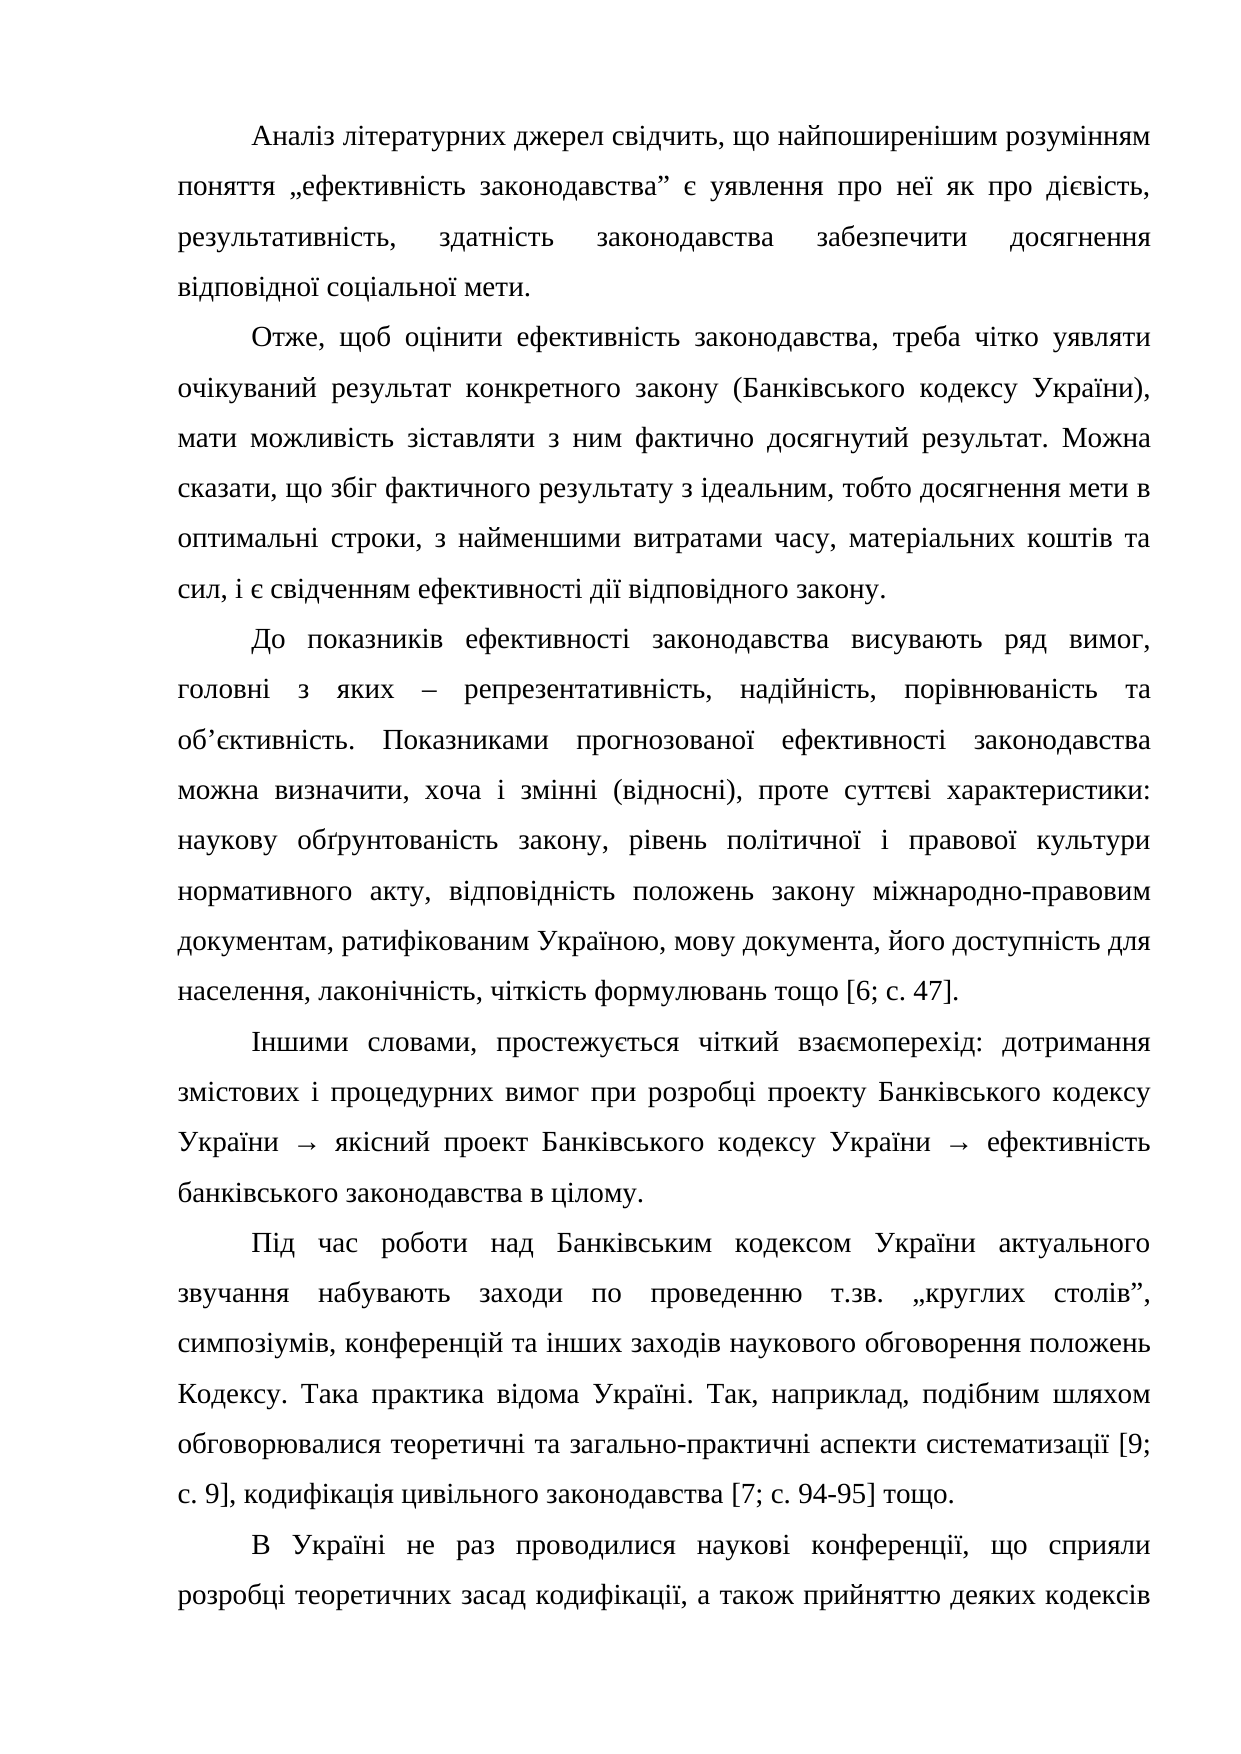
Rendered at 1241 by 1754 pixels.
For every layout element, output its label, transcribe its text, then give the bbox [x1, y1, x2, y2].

text Іншими словами, простежується чіткий взаємоперехід: дотримання змістових і процедурних вимог при розробці проекту Банківського кодексу України → якісний проект Банківського кодексу України → ефективність банківського законодавства в цілому. [177, 1024, 1152, 1208]
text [177, 1527, 1152, 1611]
text Під час роботи над Банківським кодексом України актуального звучання набувають заходи по проведенню т.зв. „круглих столів”, симпозіумів, конференцій та інших заходів наукового обговорення положень Кодексу. Така практика відома Україні. Так, наприклад, подібним шляхом обговорювалися теоретичні та загально-практичні аспекти систематизації [9; с. 9], кодифікація цивільного законодавства [7; с. 94-95] тощо. [177, 1225, 1152, 1510]
text Аналіз літературних джерел свідчить, що найпоширенішим розумінням поняття „ефективність законодавства” є уявлення про неї як про дієвість, результативність, здатність законодавства забезпечити досягнення відповідної соціальної мети. [177, 118, 1152, 303]
text До показників ефективності законодавства висувають ряд вимог, головні з яких – репрезентативність, надійність, порівнюваність та об’єктивність. Показниками прогнозованої ефективності законодавства можна визначити, хоча і змінні (відносні), проте суттєві характеристики: наукову обґрунтованість закону, рівень політичної і правової культури нормативного акту, відповідність положень закону міжнародно-правовим документам, ратифікованим Україною, мову документа, його доступність для населення, лаконічність, чіткість формулювань тощо [6; с. 47]. [177, 621, 1152, 1007]
text Отже, щоб оцінити ефективність законодавства, треба чітко уявляти очікуваний результат конкретного закону (Банківського кодексу України), мати можливість зіставляти з ним фактично досягнутий результат. Можна сказати, що збіг фактичного результату з ідеальним, тобто досягнення мети в оптимальні строки, з найменшими витратами часу, матеріальних коштів та сил, і є свідченням ефективності дії відповідного закону. [177, 319, 1152, 604]
